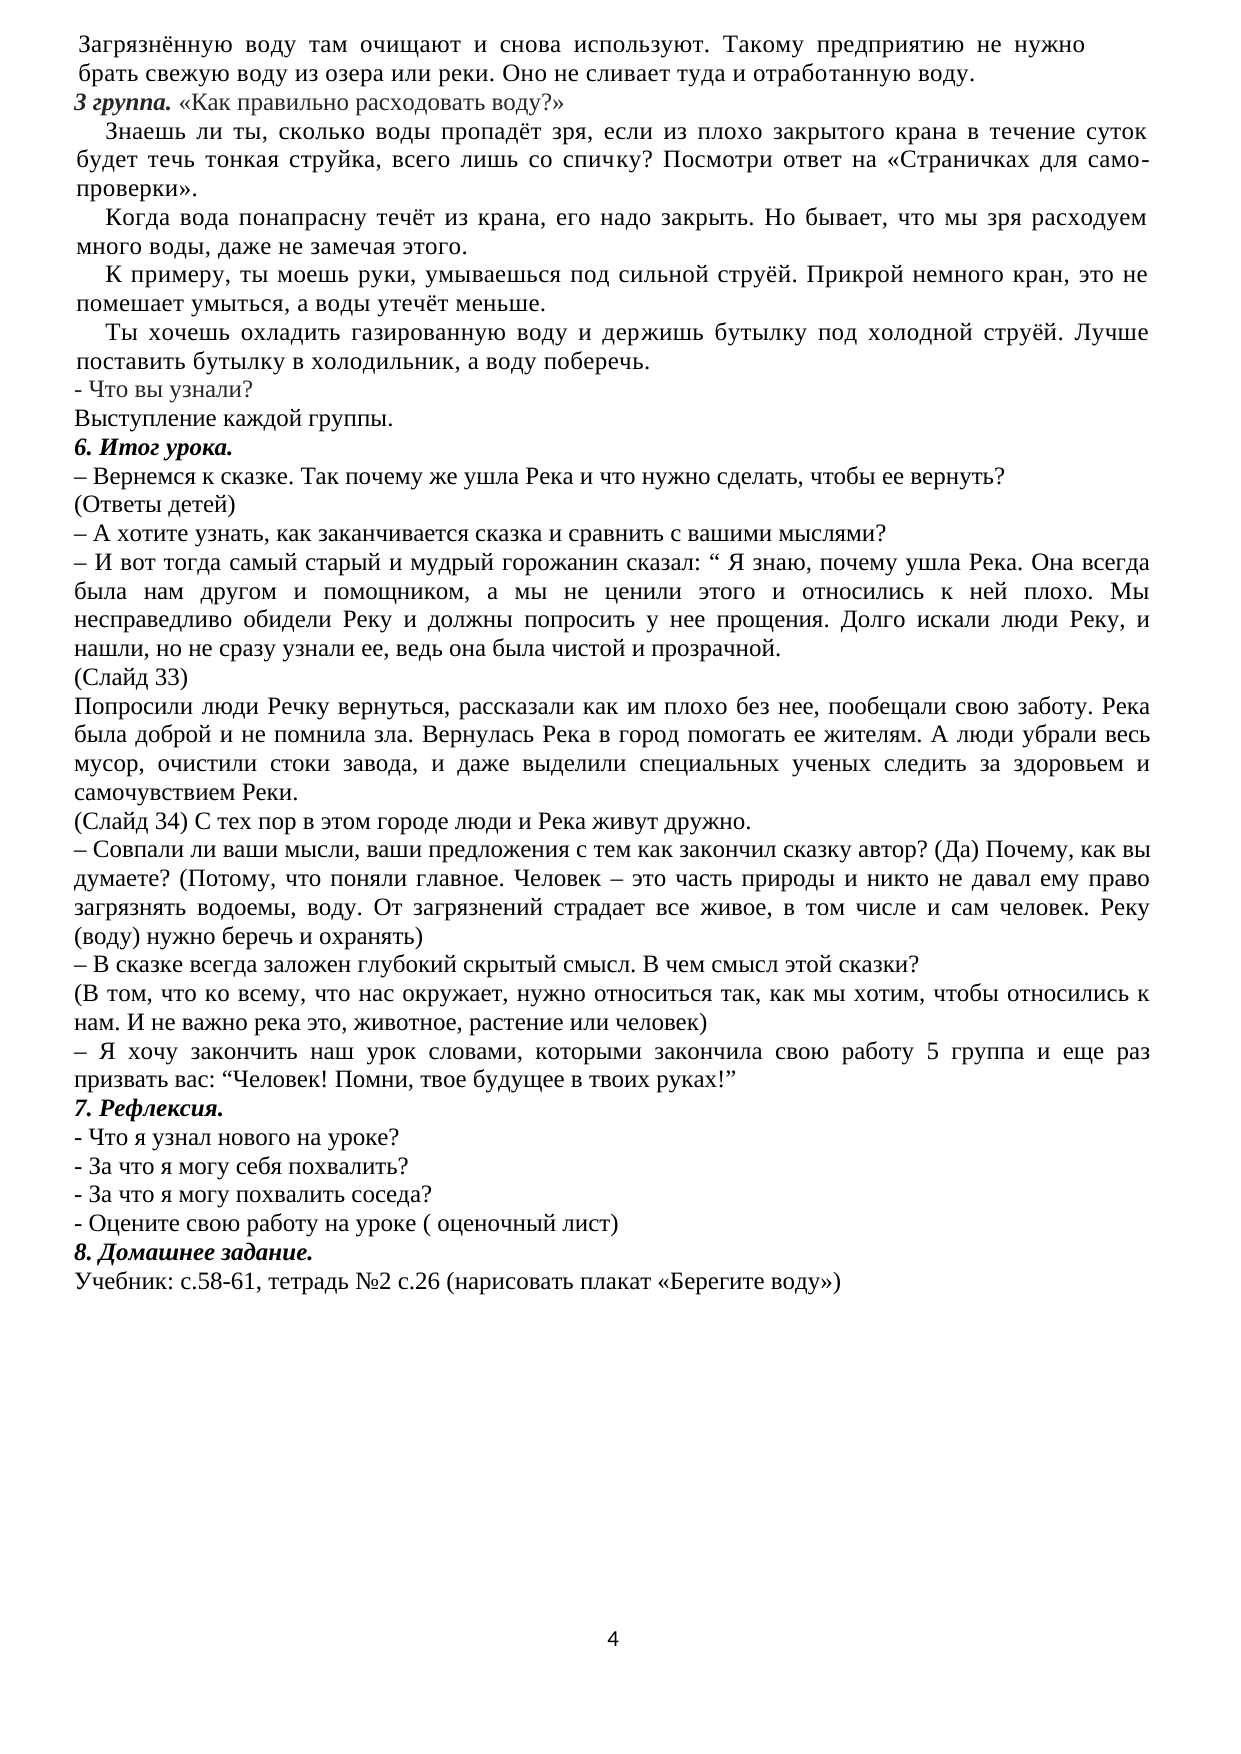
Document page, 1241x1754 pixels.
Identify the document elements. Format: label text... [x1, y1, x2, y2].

text - Оцените свою работу на уроке ( оценочный лист) [74, 1208, 1152, 1237]
text - За что я могу похвалить соседа? [74, 1179, 1152, 1208]
text Учебник: с.58-61, тетрадь №2 с.26 (нарисовать плакат «Берегите воду») [74, 1266, 1152, 1294]
text (В том, что ко всему, что нас окружает, нужно относиться так, как мы хотим, чтобы относились к нам. И не важно река это, животное, растение или человек) [74, 978, 1152, 1036]
text Когда вода понапрасну течёт из крана, его надо закрыть. Но бывает, что мы зря расходуем много воды, даже не замечая этого. [76, 202, 1149, 259]
text (Слайд 33) [74, 662, 1152, 691]
text – А хотите узнать, как заканчивается сказка и сравнить с вашими мыслями? [74, 518, 1152, 547]
text 3 группа. «Как правильно расходовать воду?» [74, 87, 1152, 116]
text - За что я могу себя похвалить? [74, 1151, 1152, 1179]
text – Вернемся к сказке. Так почему же ушла Река и что нужно сделать, чтобы ее вернуть? [74, 461, 1152, 489]
text - Что вы узнали? [74, 374, 1152, 403]
text К примеру, ты моешь руки, умываешься под сильной струёй. Прикрой немного кран, это не помешает умыться, а воды утечёт меньше. [76, 259, 1149, 317]
text Знаешь ли ты, сколько воды пропадёт зря, если из плохо закрытого крана в течение суток будет течь тонкая струйка, всего лишь со спичку? Посмотри ответ на «Страничках для самопроверки». [76, 116, 1149, 202]
text – В сказке всегда заложен глубокий скрытый смысл. В чем смысл этой сказки? [74, 949, 1152, 978]
text (Слайд 34) С тех пор в этом городе люди и Река живут дружно. [74, 806, 1152, 834]
text 7. Рефлексия. [74, 1093, 1152, 1122]
text - Что я узнал нового на уроке? [74, 1122, 1152, 1151]
text Ты хочешь охладить газированную воду и держишь бутылку под холодной струёй. Лучше поставить бутылку в холодильник, а воду поберечь. [76, 317, 1149, 374]
text 6. Итог урока. [74, 432, 1152, 461]
text – Совпали ли ваши мысли, ваши предложения с тем как закончил сказку автор? (Да) Почему, как вы думаете? (Потому, что поняли главное. Человек – это часть природы и никто не давал ему право загрязнять водоемы, воду. От загрязнений страдает все живое, в том числе и сам человек. Реку (воду) нужно беречь и охранять) [74, 834, 1152, 949]
text 8. Домашнее задание. [74, 1237, 1152, 1266]
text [78, 29, 1087, 87]
text (Ответы детей) [74, 489, 1152, 518]
text Выступление каждой группы. [74, 403, 1152, 432]
text – И вот тогда самый старый и мудрый горожанин сказал: “ Я знаю, почему ушла Река. Она всегда была нам другом и помощником, а мы не ценили этого и относились к ней плохо. Мы несправедливо обидели Реку и должны попросить у нее прощения. Долго искали люди Реку, и нашли, но не сразу узнали ее, ведь она была чистой и прозрачной. [74, 547, 1152, 662]
text Попросили люди Речку вернуться, рассказали как им плохо без нее, пообещали свою заботу. Река была доброй и не помнила зла. Вернулась Река в город помогать ее жителям. А люди убрали весь мусор, очистили стоки завода, и даже выделили специальных ученых следить за здоровьем и самочувствием Реки. [74, 691, 1152, 806]
text – Я хочу закончить наш урок словами, которыми закончила свою работу 5 группа и еще раз призвать вас: “Человек! Помни, твое будущее в твоих руках!” [74, 1036, 1152, 1093]
